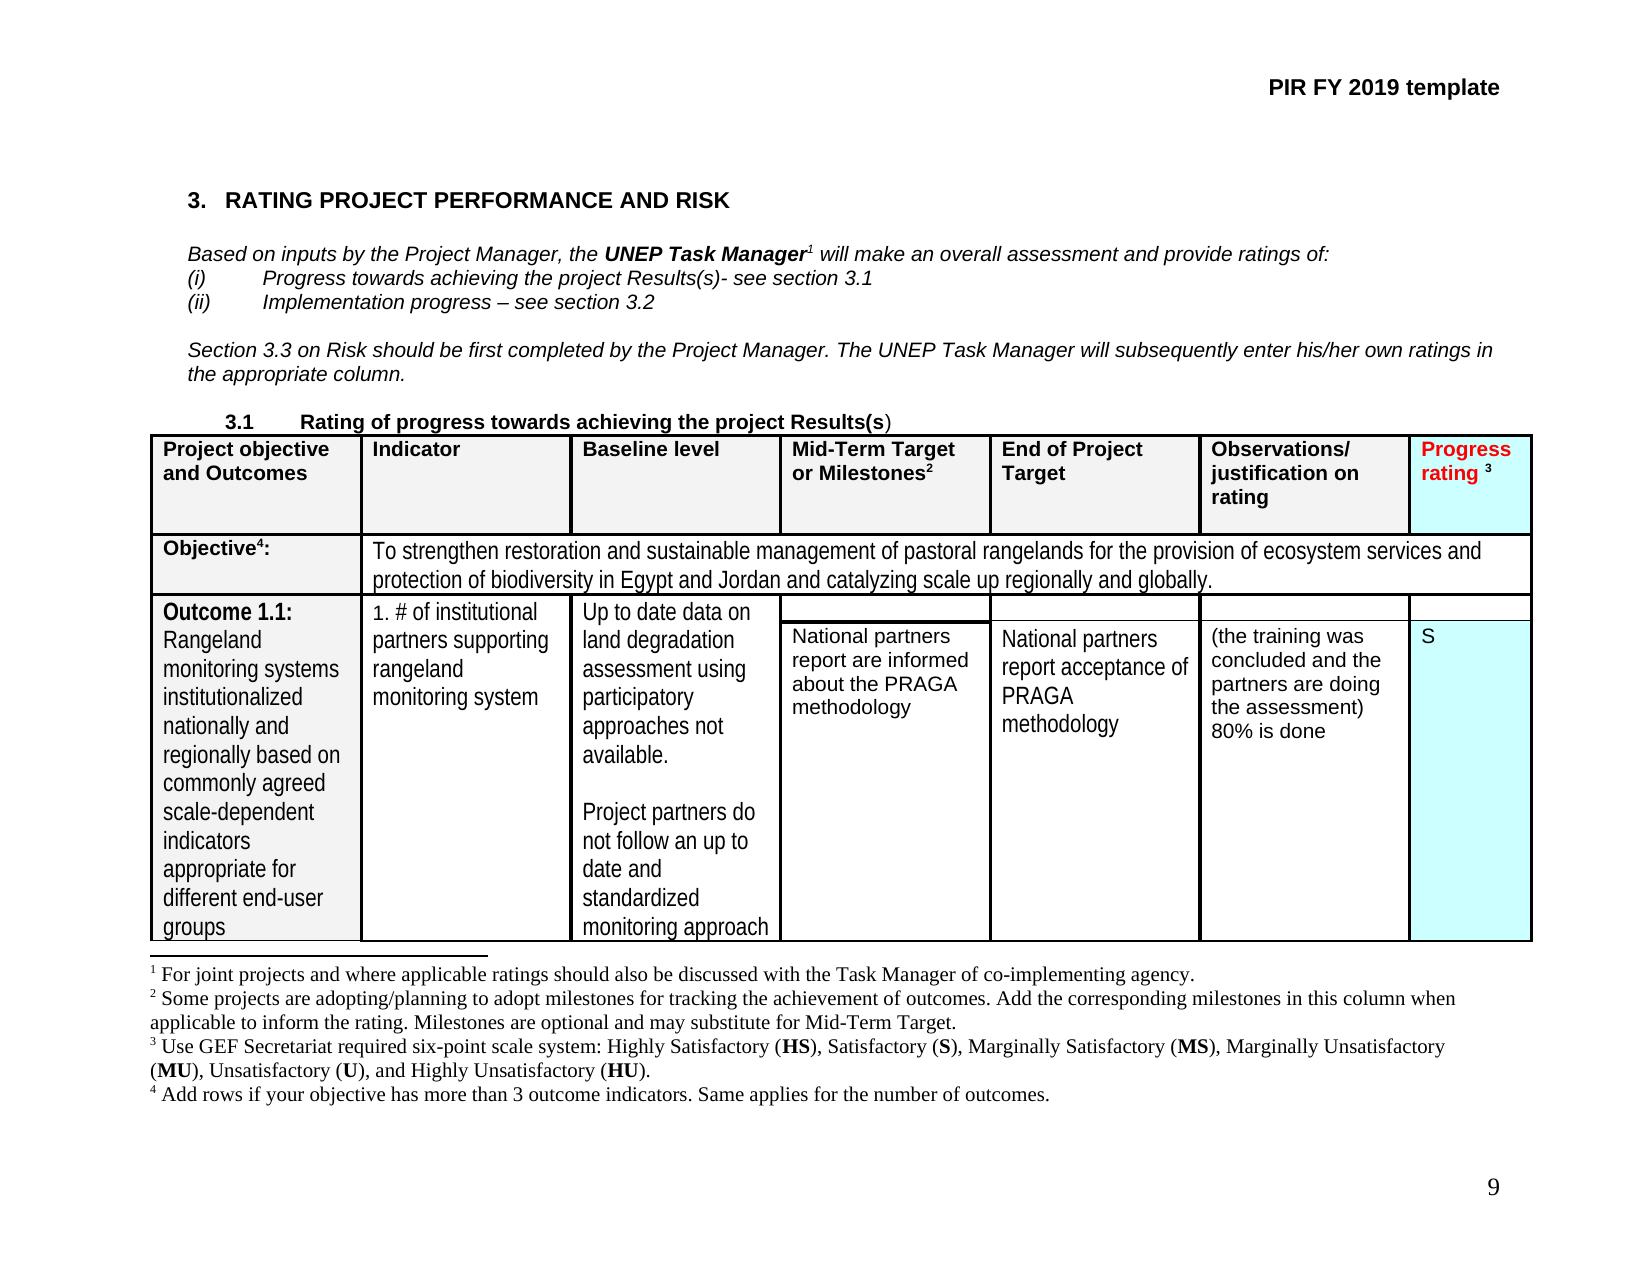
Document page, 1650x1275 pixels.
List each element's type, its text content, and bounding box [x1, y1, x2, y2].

list Implementation progress – see section 3.2 [187, 290, 1500, 314]
table_cell [992, 596, 1198, 620]
table_header End of Project Target [992, 437, 1198, 533]
table_header Mid-Term Target or Milestones [782, 437, 989, 533]
table_cell To strengthen restoration and sustainable management of pastoral rangelands for the provision of ecosystem services and protection of biodiversity in Egypt and Jordan and catalyzing scale up regionally and globally. [363, 536, 1530, 593]
table_cell S [1411, 621, 1530, 940]
table_cell Outcome 1.1: Rangeland monitoring systems institutionalized nationally and regionally based on commonly agreed scale-dependent indicators appropriate for different end-user groups [153, 596, 360, 940]
list 3.1 Rating of progress towards achieving the project Results(s) [187, 410, 1500, 434]
table_cell [1411, 596, 1530, 620]
table_header Progress rating [1411, 437, 1530, 533]
table_header Observations/ justification on rating [1202, 437, 1408, 533]
table_header Indicator [363, 437, 569, 533]
table_cell National partners report are informed about the PRAGA methodology [782, 624, 989, 940]
table_cell [1202, 596, 1408, 620]
table_cell Objective: [153, 536, 360, 593]
table_cell National partners report acceptance of PRAGA methodology [992, 621, 1198, 940]
table_cell (the training was concluded and the partners are doing the assessment) 80% is done [1202, 621, 1408, 940]
list RATING PROJECT PERFORMANCE AND RISK [187, 187, 1500, 213]
text Section 3.3 on Risk should be first completed by the Project Manager. The UNEP Task Manager will subsequently enter his/her own ratings in the appropriate column. [187, 338, 1500, 386]
list Progress towards achieving the project Results(s)- see section 3.1 [187, 266, 1500, 290]
table_cell Up to date data on land degradation assessment using participatory approaches not available. Project partners do not follow an up to date and standardized monitoring approach [573, 596, 779, 940]
table_header Baseline level [573, 437, 779, 533]
text Based on inputs by the Project Manager, the UNEP Task Manager will make an overall assessment and provide ratings of: [187, 242, 1500, 266]
table_cell [782, 596, 989, 620]
table_cell 1. # of institutional partners supporting rangeland monitoring system [363, 596, 569, 940]
table_header Project objective and Outcomes [153, 437, 360, 533]
